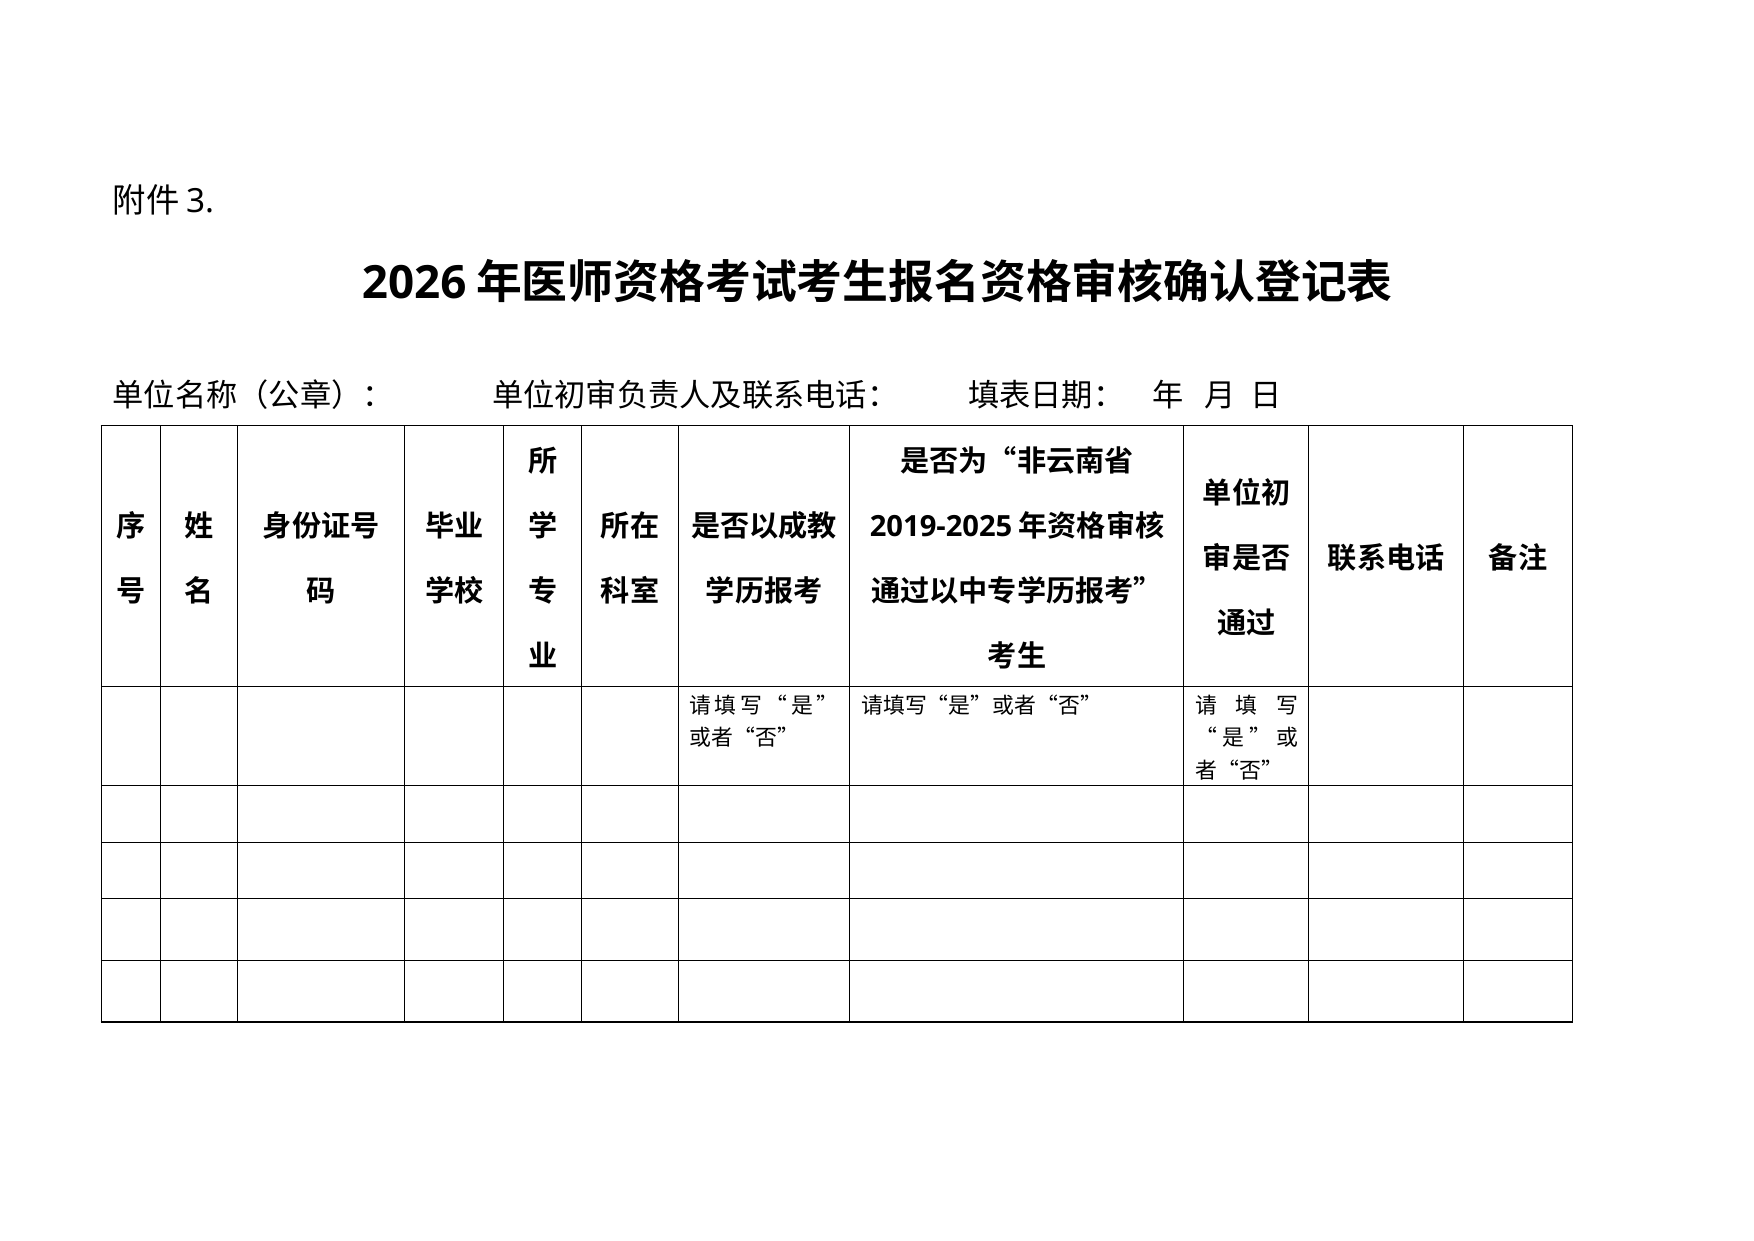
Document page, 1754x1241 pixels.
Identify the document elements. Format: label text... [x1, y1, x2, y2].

table_header 身份证号码 [238, 426, 404, 686]
table_cell [1309, 786, 1463, 842]
table_cell 请填写“是”或者“否” [679, 687, 849, 785]
table_cell 请填写“是”或者“否” [850, 687, 1183, 785]
table_cell [582, 961, 678, 1021]
table_cell [238, 899, 404, 960]
text 2026年医师资格考试考生报名资格审核确认登记表 [112, 230, 1641, 328]
table_cell [1309, 687, 1463, 785]
table_header 所学专业 [504, 426, 581, 686]
table_cell [1184, 843, 1308, 898]
table_header 姓名 [161, 426, 237, 686]
table_cell [1309, 899, 1463, 960]
table_cell [161, 899, 237, 960]
text 单位名称（公章）： 单位初审负责人及联系电话： 填表日期： 年 月 日 [112, 360, 1641, 425]
table_cell [1464, 899, 1572, 960]
table_header 是否为“非云南省2019-2025年资格审核通过以中专学历报考”考生 [850, 426, 1183, 686]
table_cell [161, 786, 237, 842]
table_cell [1309, 843, 1463, 898]
table_cell 请填写“是”或者“否” [1184, 687, 1308, 785]
table_cell [161, 843, 237, 898]
table_cell [102, 899, 160, 960]
table_cell [582, 843, 678, 898]
table_cell [850, 899, 1183, 960]
table_cell [102, 687, 160, 785]
table_cell [1464, 786, 1572, 842]
table_cell [1184, 786, 1308, 842]
table_cell [102, 843, 160, 898]
table_cell [102, 961, 160, 1021]
table_cell [238, 687, 404, 785]
table_cell [405, 899, 503, 960]
table_cell [679, 786, 849, 842]
table_cell [582, 786, 678, 842]
table_header 是否以成教学历报考 [679, 426, 849, 686]
table_cell [238, 786, 404, 842]
table_cell [161, 961, 237, 1021]
table_header 备注 [1464, 426, 1572, 686]
table_cell [582, 687, 678, 785]
table_header 所在科室 [582, 426, 678, 686]
table_cell [405, 786, 503, 842]
table_cell [1464, 687, 1572, 785]
table_cell [1309, 961, 1463, 1021]
table_cell [405, 961, 503, 1021]
table_cell [850, 843, 1183, 898]
table_cell [679, 961, 849, 1021]
table_cell [238, 843, 404, 898]
text 附件3. [112, 165, 1641, 230]
table_cell [161, 687, 237, 785]
table_cell [504, 786, 581, 842]
table_cell [1464, 843, 1572, 898]
table_header 联系电话 [1309, 426, 1463, 686]
table_cell [1184, 961, 1308, 1021]
table_cell [238, 961, 404, 1021]
table_cell [102, 786, 160, 842]
table_cell [679, 899, 849, 960]
table_cell [504, 961, 581, 1021]
table_cell [504, 687, 581, 785]
table_cell [582, 899, 678, 960]
table_cell [679, 843, 849, 898]
table_header 毕业学校 [405, 426, 503, 686]
table_cell [504, 843, 581, 898]
table_cell [405, 687, 503, 785]
table_cell [850, 786, 1183, 842]
table_header 序号 [102, 426, 160, 686]
table_cell [1464, 961, 1572, 1021]
table_cell [504, 899, 581, 960]
table_header 单位初审是否通过 [1184, 426, 1308, 686]
table_cell [1184, 899, 1308, 960]
table_cell [850, 961, 1183, 1021]
table_cell [405, 843, 503, 898]
